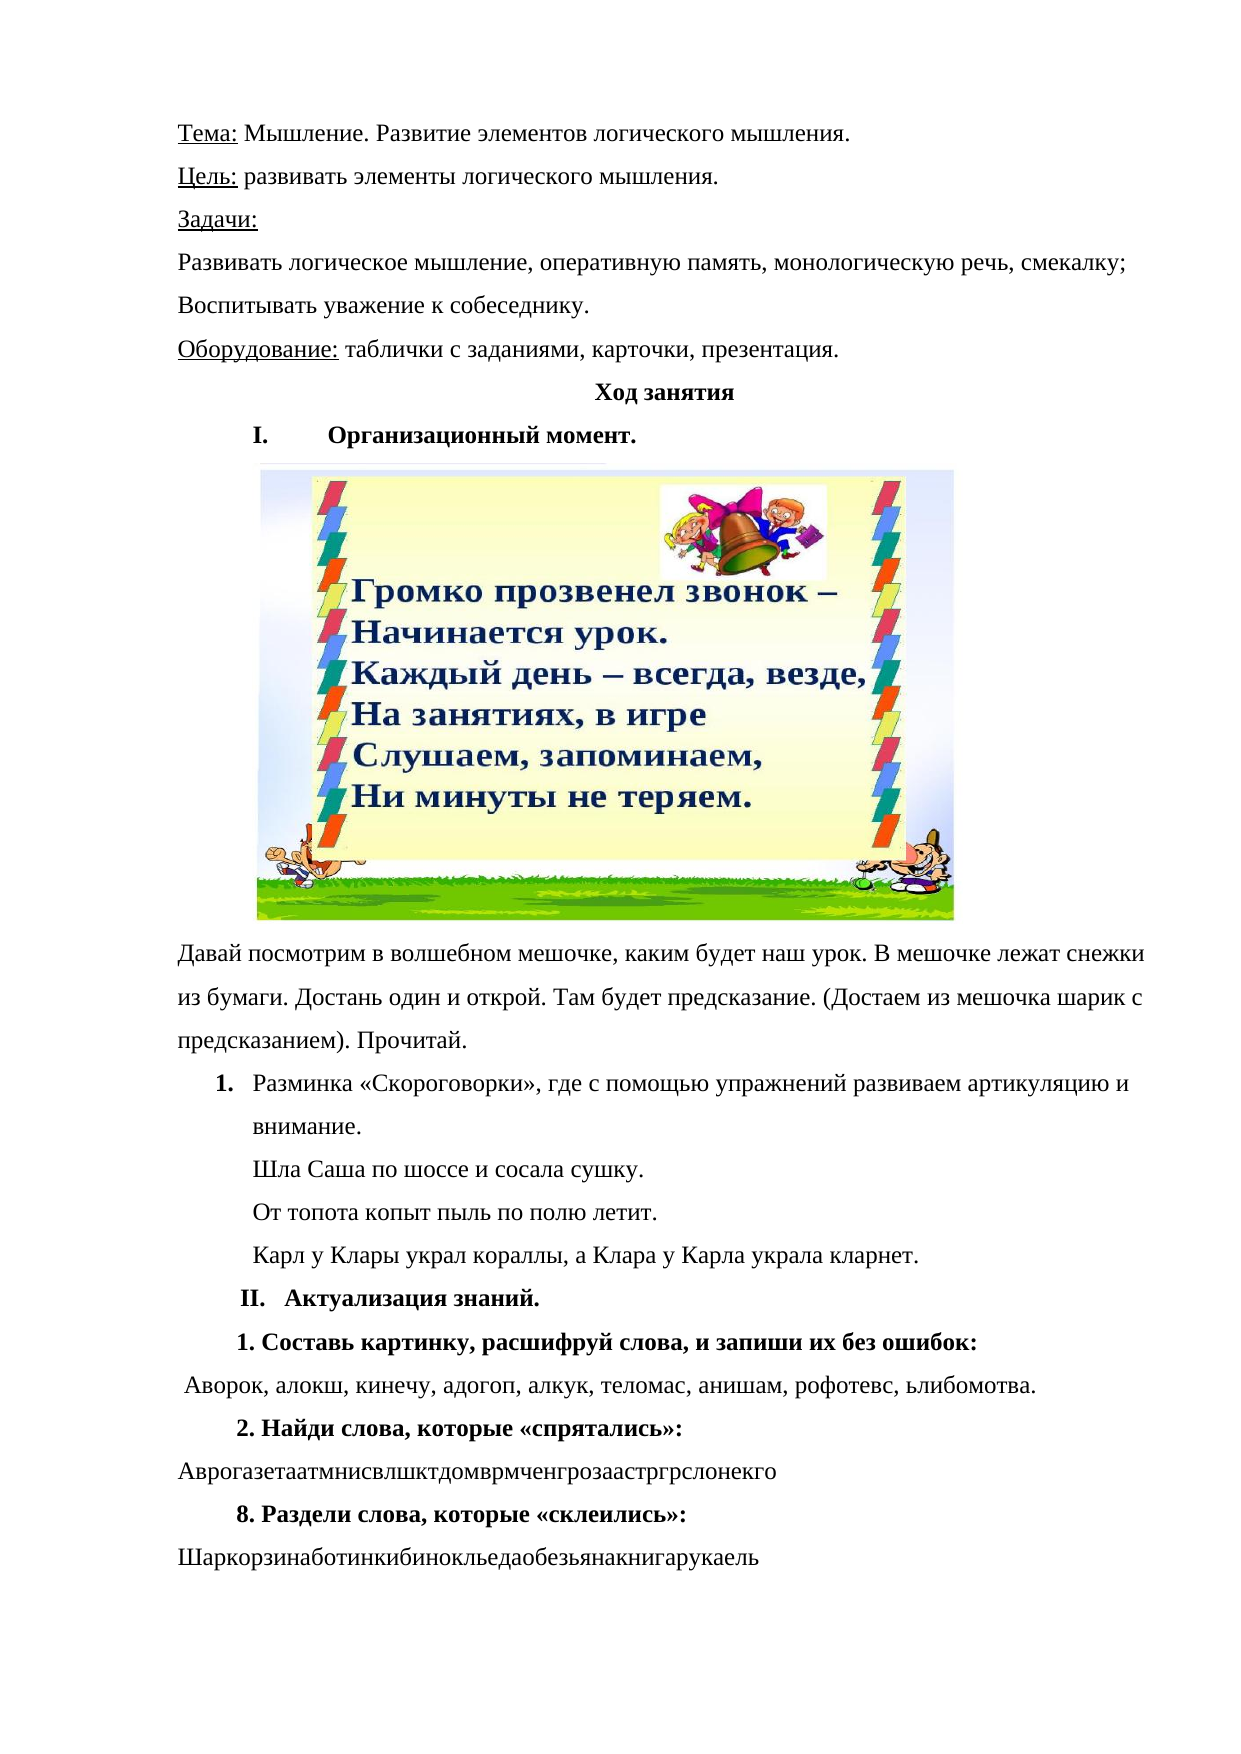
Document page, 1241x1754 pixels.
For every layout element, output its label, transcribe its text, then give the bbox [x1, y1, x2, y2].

text 8. Раздели слова, которые «склеились»: [177, 1499, 1152, 1528]
text Задачи: [177, 204, 1152, 233]
list Разминка «Скороговорки», где с помощью упражнений развиваем артикуляцию и внимание. [215, 1068, 1152, 1140]
text Воспитывать уважение к собеседнику. [177, 291, 1152, 319]
text 1. Составь картинку, расшифруй слова, и запиши их без ошибок: [177, 1327, 1152, 1355]
text Давай посмотрим в волшебном мешочке, каким будет наш урок. В мешочке лежат снежки из бумаги. Достань один и открой. Там будет предсказание. (Достаем из мешочка шарик с предсказанием). Прочитай. [177, 938, 1152, 1053]
text Аворок, алокш, кинечу, адогоп, алкук, теломас, анишам, рофотевс, ьлибомотва. [177, 1370, 1152, 1398]
text Шла Саша по шоссе и сосала сушку. [252, 1154, 1152, 1183]
text Оборудование: таблички с заданиями, карточки, презентация. [177, 334, 1152, 362]
text Ход занятия [177, 377, 1152, 406]
picture [252, 463, 964, 924]
text Шаркорзинаботинкибинокльедаобезьянакнигарукаель [177, 1542, 1152, 1571]
text Тема: Мышление. Развитие элементов логического мышления. [177, 118, 1152, 147]
text 2. Найди слова, которые «спрятались»: [177, 1413, 1152, 1442]
text Аврогазетаатмнисвлшктдомврмченгрозаастргрслонекго [177, 1456, 1152, 1485]
list Организационный момент. [252, 420, 1152, 449]
text От топота копыт пыль по полю летит. [252, 1197, 1152, 1226]
text Карл у Клары украл кораллы, а Клара у Карла украла кларнет. [252, 1240, 1152, 1269]
text Развивать логическое мышление, оперативную память, монологическую речь, смекалку; [177, 247, 1152, 276]
text II. Актуализация знаний. [177, 1283, 1152, 1312]
text Цель: развивать элементы логического мышления. [177, 161, 1152, 190]
